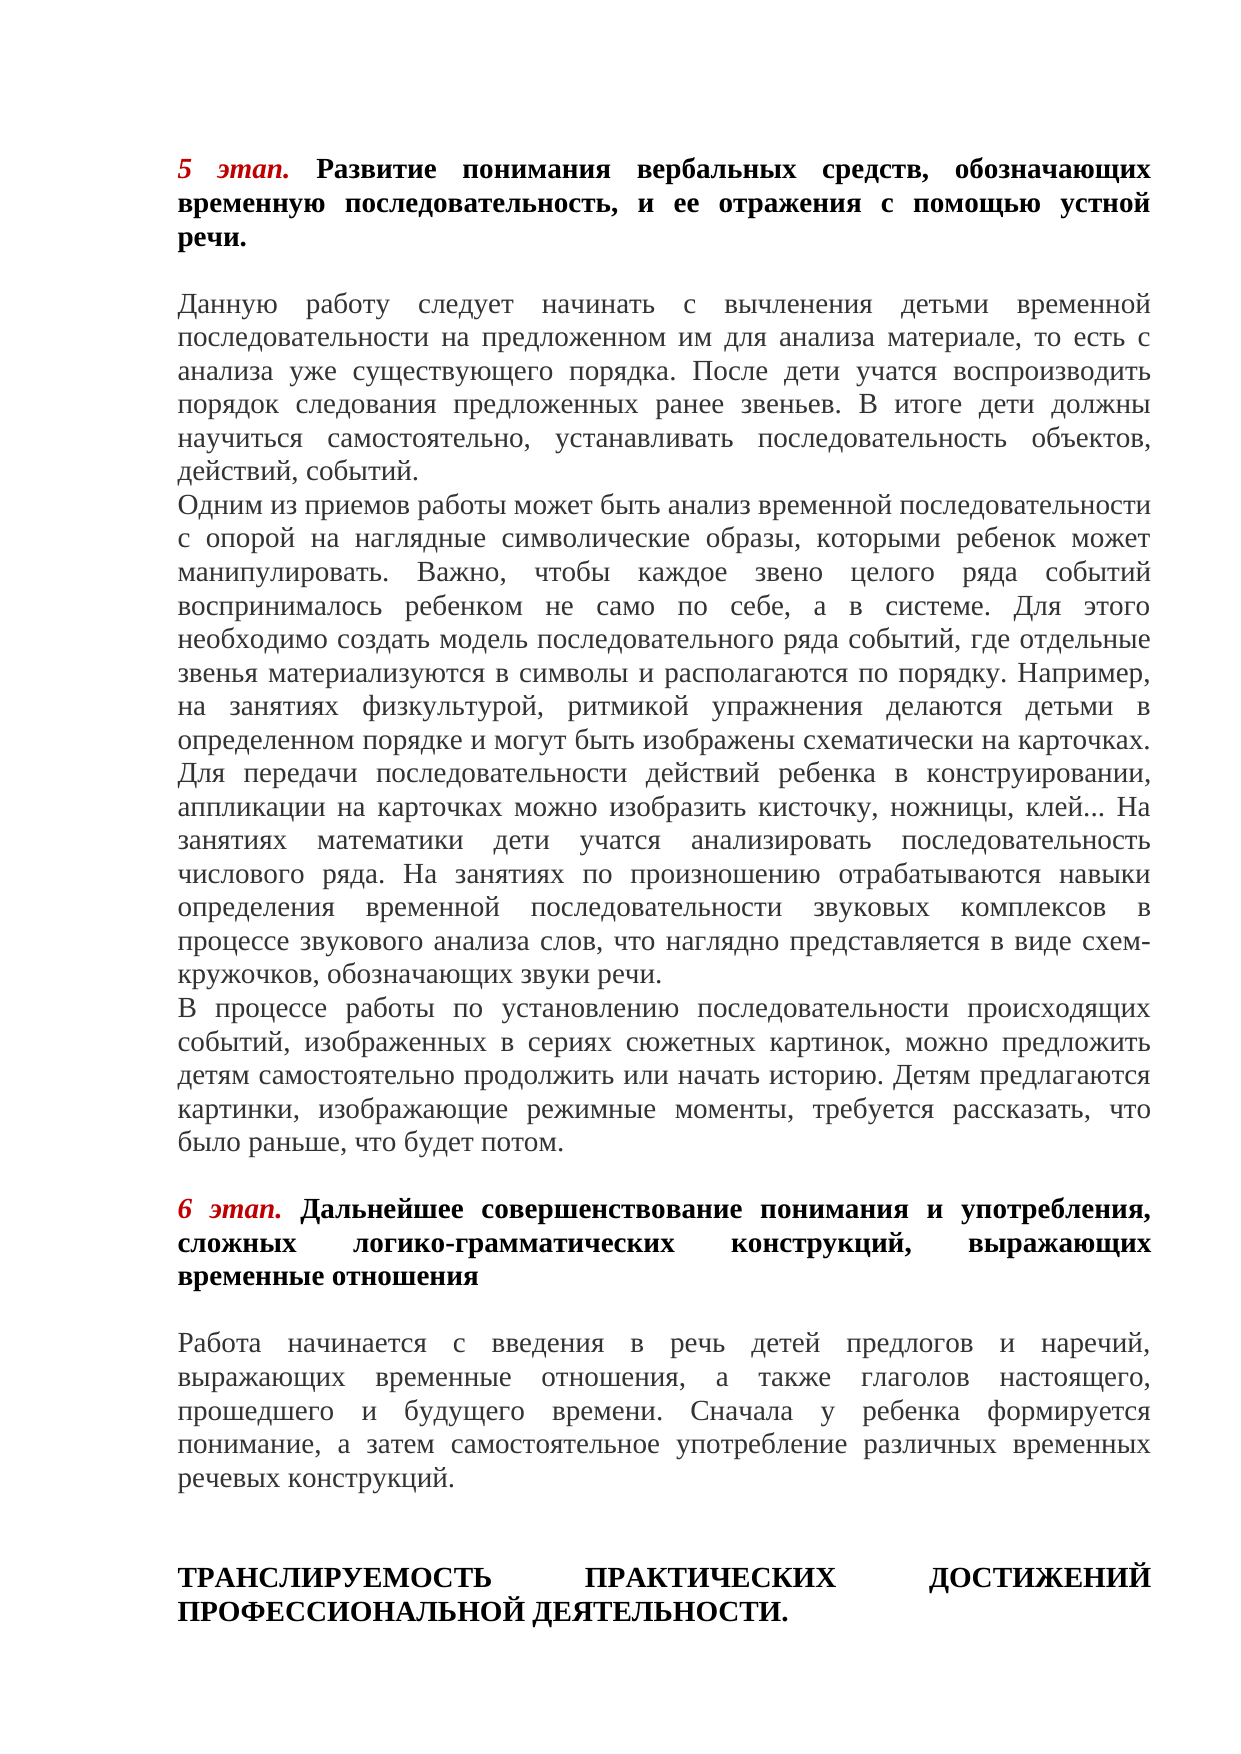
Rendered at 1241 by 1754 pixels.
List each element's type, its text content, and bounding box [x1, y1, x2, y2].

text Работа начинается с введения в речь детей предлогов и наречий, выражающих временные отношения, а также глаголов настоящего, прошедшего и будущего времени. Сначала у ребенка формируется понимание, а затем самостоятельное употребление различных временных речевых конструкций. [177, 1326, 1152, 1493]
text 5 этап. Развитие понимания вербальных средств, обозначающих временную последовательность, и ее отражения с помощью устной речи.). [177, 152, 1152, 252]
text ТРАНСЛИРУЕМОСТЬ ПРАКТИЧЕСКИХ ДОСТИЖЕНИЙ ПРОФЕССИОНАЛЬНОЙ ДЕЯТЕЛЬНОСТИ. [177, 1560, 1152, 1627]
text Одним из приемов работы может быть анализ временной последовательности с опорой на наглядные символические образы, которыми ребенок может манипулировать. Важно, чтобы каждое звено целого ряда событий воспринималось ребенком не само по себе, а в системе. Для этого необходимо создать модель последовательного ряда событий, где отдельные звенья материализуются в символы и располагаются по порядку. Например, на занятиях физкультурой, ритмикой упражнения делаются детьми в определенном порядке и могут быть изображены схематически на карточках. Для передачи последовательности действий ребенка в конструировании, аппликации на карточках можно изобразить кисточку, ножницы, клей... На занятиях математики дети учатся анализировать последовательность числового ряда. На занятиях по произношению отрабатываются навыки определения временной последовательности звуковых комплексов в процессе звукового анализа слов, что наглядно представляется в виде схем-кружочков, обозначающих звуки речи. [177, 487, 1152, 990]
text 6 этап. Дальнейшее совершенствование понимания и употребления, сложных логико-грамматических конструкций, выражающих временные отношения. [177, 1191, 1152, 1292]
text В процессе работы по установлению последовательности происходящих событий, изображенных в сериях сюжетных картинок, можно предложить детям самостоятельно продолжить или начать историю. Детям предлагаются картинки, изображающие режимные моменты, требуется рассказать, что было раньше, что будет потом. [177, 990, 1152, 1158]
text Данную работу следует начинать с вычленения детьми временной последовательности на предложенном им для анализа материале, то есть с анализа уже существующего порядка. После дети учатся воспроизводить порядок следования предложенных ранее звеньев. В итоге дети должны научиться самостоятельно, устанавливать последовательность объектов, действий, событий. [177, 286, 1152, 487]
